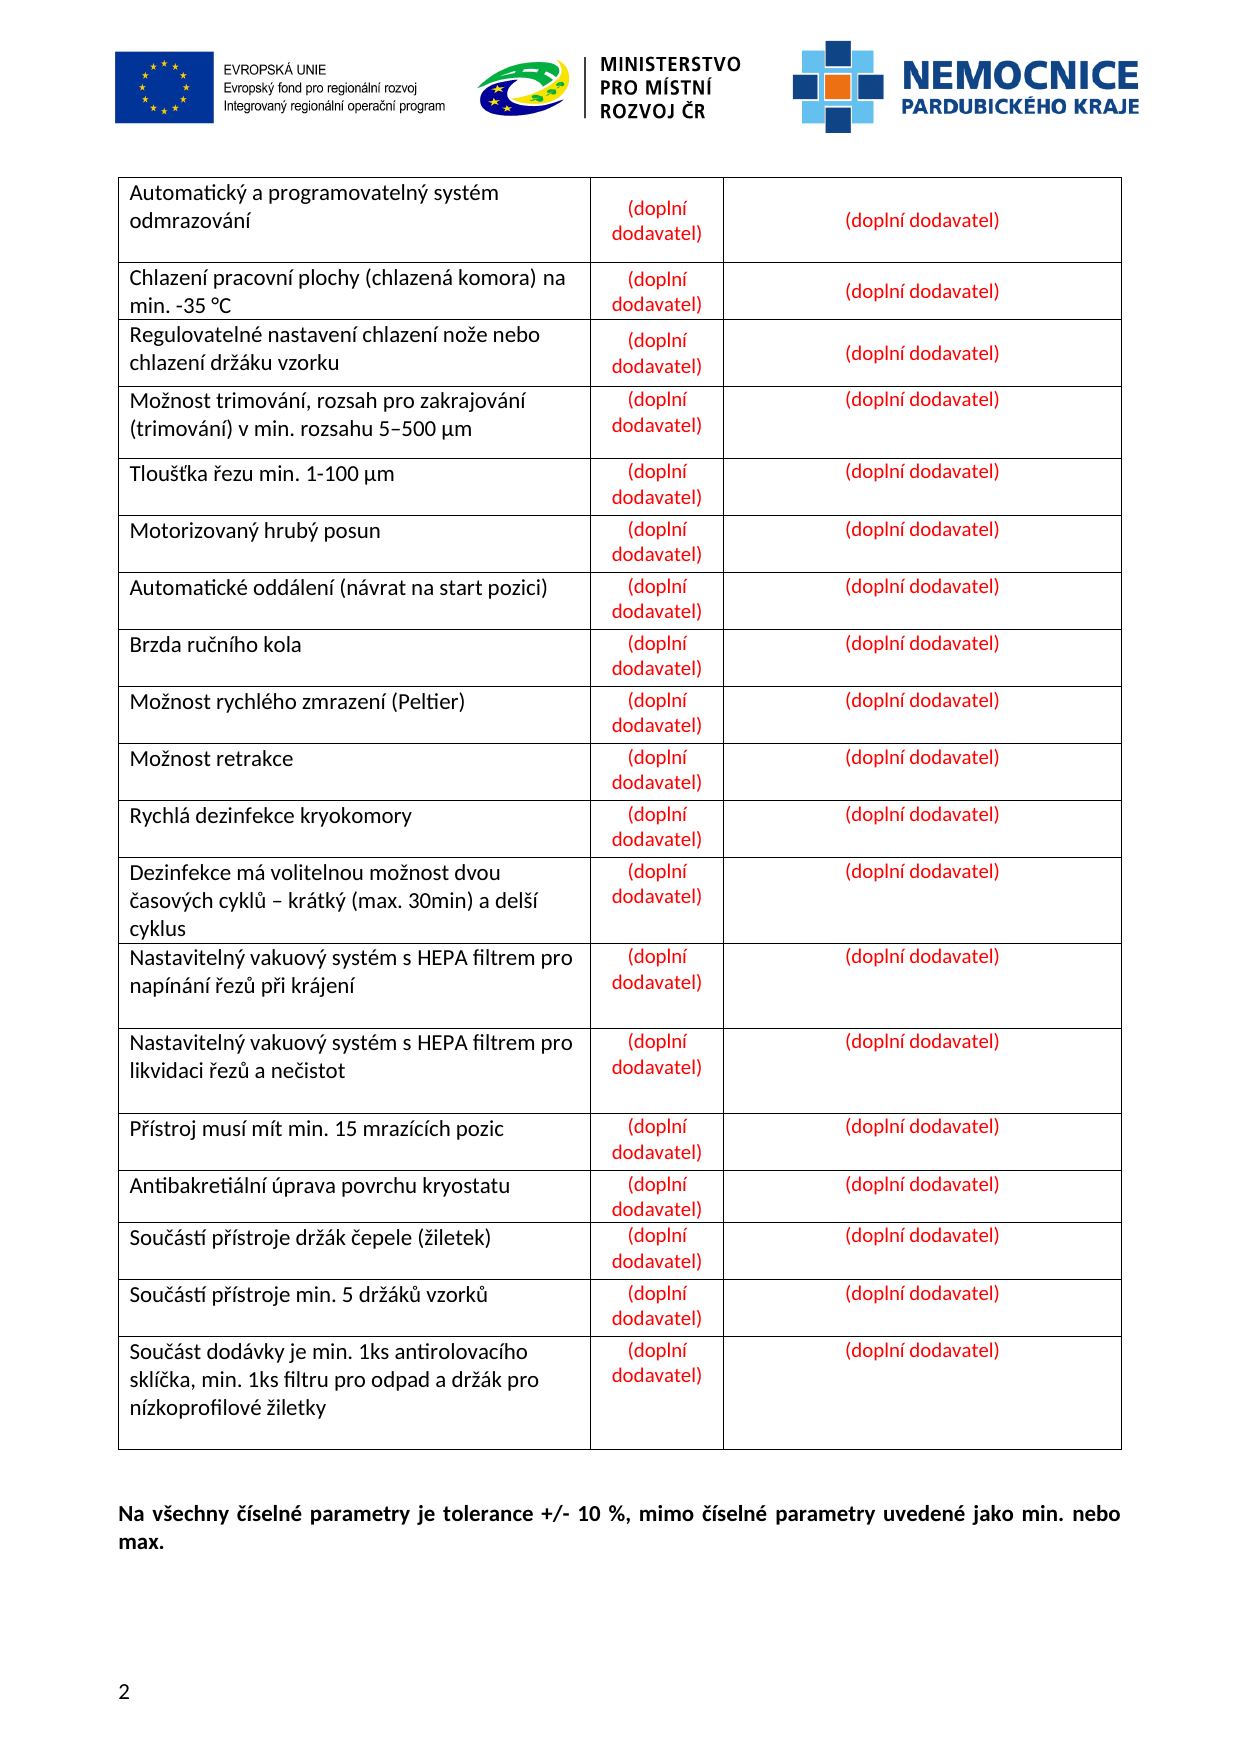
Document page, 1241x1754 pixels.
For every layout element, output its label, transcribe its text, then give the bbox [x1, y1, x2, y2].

picture [791, 39, 1139, 134]
table_cell Regulovatelné nastavení chlazení nože nebo chlazení držáku vzorku [119, 320, 590, 386]
table_cell Brzda ručního kola [119, 630, 590, 686]
table_cell (doplní dodavatel) [724, 687, 1121, 743]
table_cell (doplní dodavatel) [724, 801, 1121, 857]
table_cell (doplní dodavatel) [591, 516, 723, 572]
table_cell (doplní dodavatel) [591, 944, 723, 1027]
table_cell (doplní dodavatel) [591, 1337, 723, 1449]
table_cell (doplní dodavatel) [591, 1280, 723, 1336]
table_cell Motorizovaný hrubý posun [119, 516, 590, 572]
table_cell Rychlá dezinfekce kryokomory [119, 801, 590, 857]
picture [93, 27, 762, 147]
table_cell (doplní dodavatel) [724, 178, 1121, 262]
table_cell (doplní dodavatel) [591, 459, 723, 515]
table_cell Součástí přístroje min. 5 držáků vzorků [119, 1280, 590, 1336]
table_cell (doplní dodavatel) [724, 320, 1121, 386]
table_cell (doplní dodavatel) [591, 1114, 723, 1170]
table_cell (doplní dodavatel) [591, 630, 723, 686]
table_cell (doplní dodavatel) [591, 1171, 723, 1222]
table_cell (doplní dodavatel) [724, 516, 1121, 572]
table_cell Možnost retrakce [119, 744, 590, 800]
table_cell Automatické oddálení (návrat na start pozici) [119, 573, 590, 629]
table_cell (doplní dodavatel) [591, 263, 723, 319]
table_cell Automatický a programovatelný systém odmrazování [119, 178, 590, 262]
table_cell (doplní dodavatel) [591, 801, 723, 857]
table_cell (doplní dodavatel) [724, 573, 1121, 629]
table_cell Dezinfekce má volitelnou možnost dvou časových cyklů – krátký (max. 30min) a delší cyklus [119, 858, 590, 942]
table_cell Přístroj musí mít min. 15 mrazících pozic [119, 1114, 590, 1170]
table_cell Možnost trimování, rozsah pro zakrajování (trimování) v min. rozsahu 5–500 µm [119, 387, 590, 458]
table_cell Antibakretiální úprava povrchu kryostatu [119, 1171, 590, 1222]
table_cell (doplní dodavatel) [724, 858, 1121, 942]
table_cell (doplní dodavatel) [591, 573, 723, 629]
table_cell (doplní dodavatel) [724, 944, 1121, 1027]
table_cell (doplní dodavatel) [724, 1280, 1121, 1336]
table_cell (doplní dodavatel) [724, 630, 1121, 686]
table_cell (doplní dodavatel) [591, 858, 723, 942]
table_cell (doplní dodavatel) [724, 1114, 1121, 1170]
table_cell (doplní dodavatel) [724, 744, 1121, 800]
table_cell (doplní dodavatel) [724, 1337, 1121, 1449]
table_cell Možnost rychlého zmrazení (Peltier) [119, 687, 590, 743]
table_cell (doplní dodavatel) [724, 387, 1121, 458]
table_cell (doplní dodavatel) [591, 387, 723, 458]
table_cell (doplní dodavatel) [591, 178, 723, 262]
table_cell (doplní dodavatel) [724, 1223, 1121, 1279]
table_cell Součástí přístroje držák čepele (žiletek) [119, 1223, 590, 1279]
table_cell (doplní dodavatel) [591, 1223, 723, 1279]
table_cell (doplní dodavatel) [724, 459, 1121, 515]
table_cell Chlazení pracovní plochy (chlazená komora) na min. -35 °C [119, 263, 590, 319]
table_cell (doplní dodavatel) [591, 320, 723, 386]
text Na všechny číselné parametry je tolerance +/- 10 %, mimo číselné parametry uvedené jako min. nebo max. [118, 1499, 1122, 1555]
table_cell Součást dodávky je min. 1ks antirolovacího sklíčka, min. 1ks filtru pro odpad a držák pro nízkoprofilové žiletky [119, 1337, 590, 1449]
table_cell (doplní dodavatel) [724, 1171, 1121, 1222]
table_cell (doplní dodavatel) [591, 1029, 723, 1113]
table_cell (doplní dodavatel) [591, 687, 723, 743]
table_cell Nastavitelný vakuový systém s HEPA filtrem pro napínání řezů při krájení [119, 944, 590, 1027]
table_cell Nastavitelný vakuový systém s HEPA filtrem pro likvidaci řezů a nečistot [119, 1029, 590, 1113]
table_cell (doplní dodavatel) [724, 1029, 1121, 1113]
table_cell Tloušťka řezu min. 1-100 µm [119, 459, 590, 515]
table_cell (doplní dodavatel) [591, 744, 723, 800]
table_cell (doplní dodavatel) [724, 263, 1121, 319]
